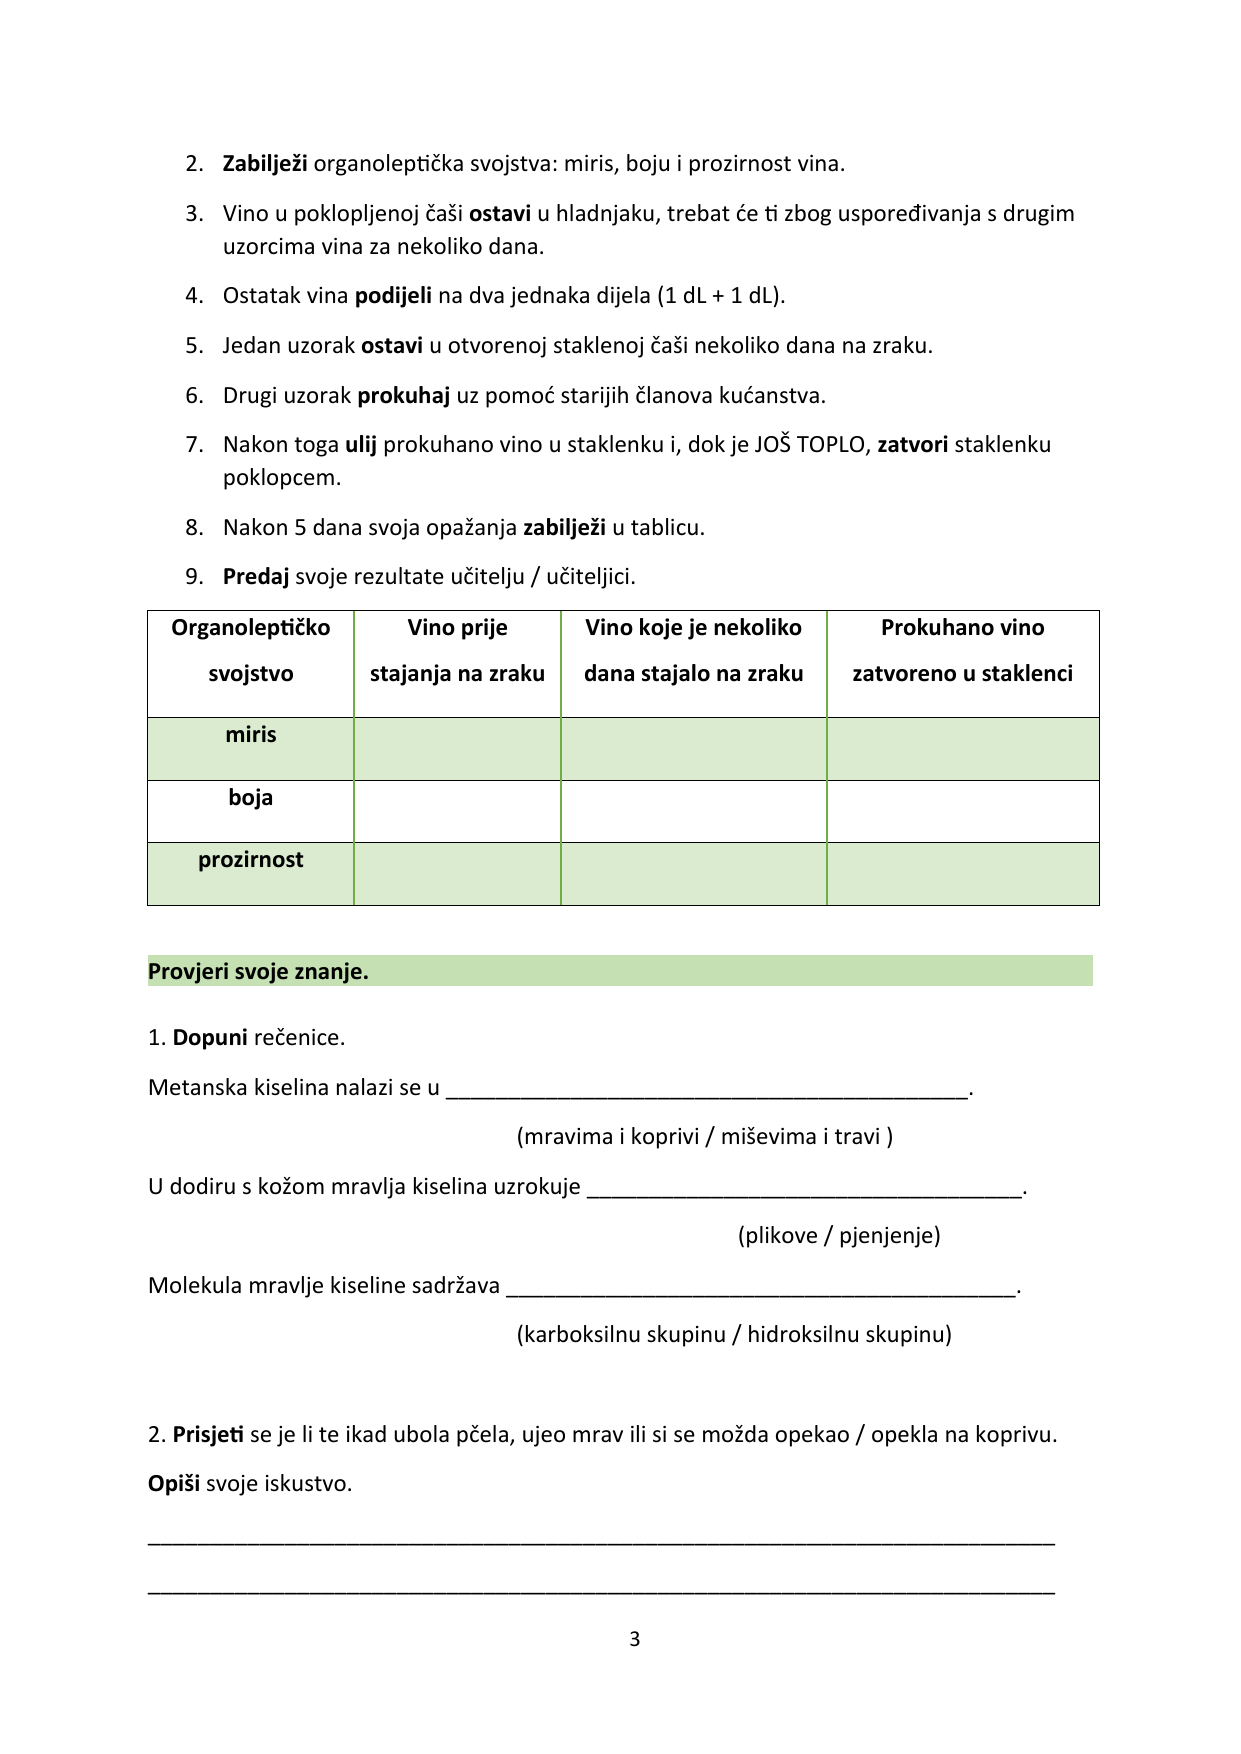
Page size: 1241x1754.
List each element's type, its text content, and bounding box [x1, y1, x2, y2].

table_cell [562, 718, 826, 780]
text Metanska kiselina nalazi se u __________________________________________. [148, 1071, 1093, 1101]
table_header Vino prije stajanja na zraku [355, 611, 560, 717]
table_cell prozirnost [148, 843, 353, 905]
table_header Prokuhano vino zatvoreno u staklenci [828, 611, 1099, 717]
text Opiši svoje iskustvo. [148, 1467, 1093, 1498]
text 2. Prisjeti se je li te ikad ubola pčela, ujeo mrav ili si se možda opekao / opekla na koprivu. [148, 1418, 1093, 1448]
table_cell miris [148, 718, 353, 780]
table_header Vino koje je nekoliko dana stajalo na zraku [562, 611, 826, 717]
table_cell [562, 843, 826, 905]
text Provjeri svoje znanje. [148, 955, 1093, 986]
table_header Organoleptičko svojstvo [148, 611, 353, 717]
text 1. Dopuni rečenice. [148, 1021, 1093, 1052]
list Predaj svoje rezultate učitelju / učiteljici. [185, 561, 1093, 591]
text Molekula mravlje kiseline sadržava _________________________________________. [148, 1269, 1093, 1299]
table_cell [828, 843, 1099, 905]
text _________________________________________________________________________ [148, 1567, 1093, 1597]
list Drugi uzorak prokuhaj uz pomoć starijih članova kućanstva. [185, 379, 1093, 409]
table_cell boja [148, 781, 353, 842]
list Vino u poklopljenoj čaši ostavi u hladnjaku, trebat će ti zbog uspoređivanja s drugim uzorcima vina za nekoliko dana. [185, 197, 1093, 261]
text (mravima i koprivi / miševima i travi ) [148, 1120, 1093, 1151]
table_cell [355, 843, 560, 905]
table_cell [562, 781, 826, 842]
list Zabilježi organoleptička svojstva: miris, boju i prozirnost vina. [185, 148, 1093, 178]
list Jedan uzorak ostavi u otvorenoj staklenoj čaši nekoliko dana na zraku. [185, 329, 1093, 360]
text U dodiru s kožom mravlja kiselina uzrokuje ___________________________________. [148, 1170, 1093, 1200]
table_cell [828, 781, 1099, 842]
table_cell [828, 718, 1099, 780]
list Ostatak vina podijeli na dva jednaka dijela (1 dL + 1 dL). [185, 280, 1093, 310]
text _________________________________________________________________________ [148, 1517, 1093, 1547]
text (karboksilnu skupinu / hidroksilnu skupinu) [148, 1319, 1093, 1349]
table_cell [355, 781, 560, 842]
text (plikove / pjenjenje) [148, 1219, 1093, 1250]
table_cell [355, 718, 560, 780]
list Nakon 5 dana svoja opažanja zabilježi u tablicu. [185, 511, 1093, 541]
list Nakon toga ulij prokuhano vino u staklenku i, dok je JOŠ TOPLO, zatvori staklenku poklopcem. [185, 428, 1093, 492]
